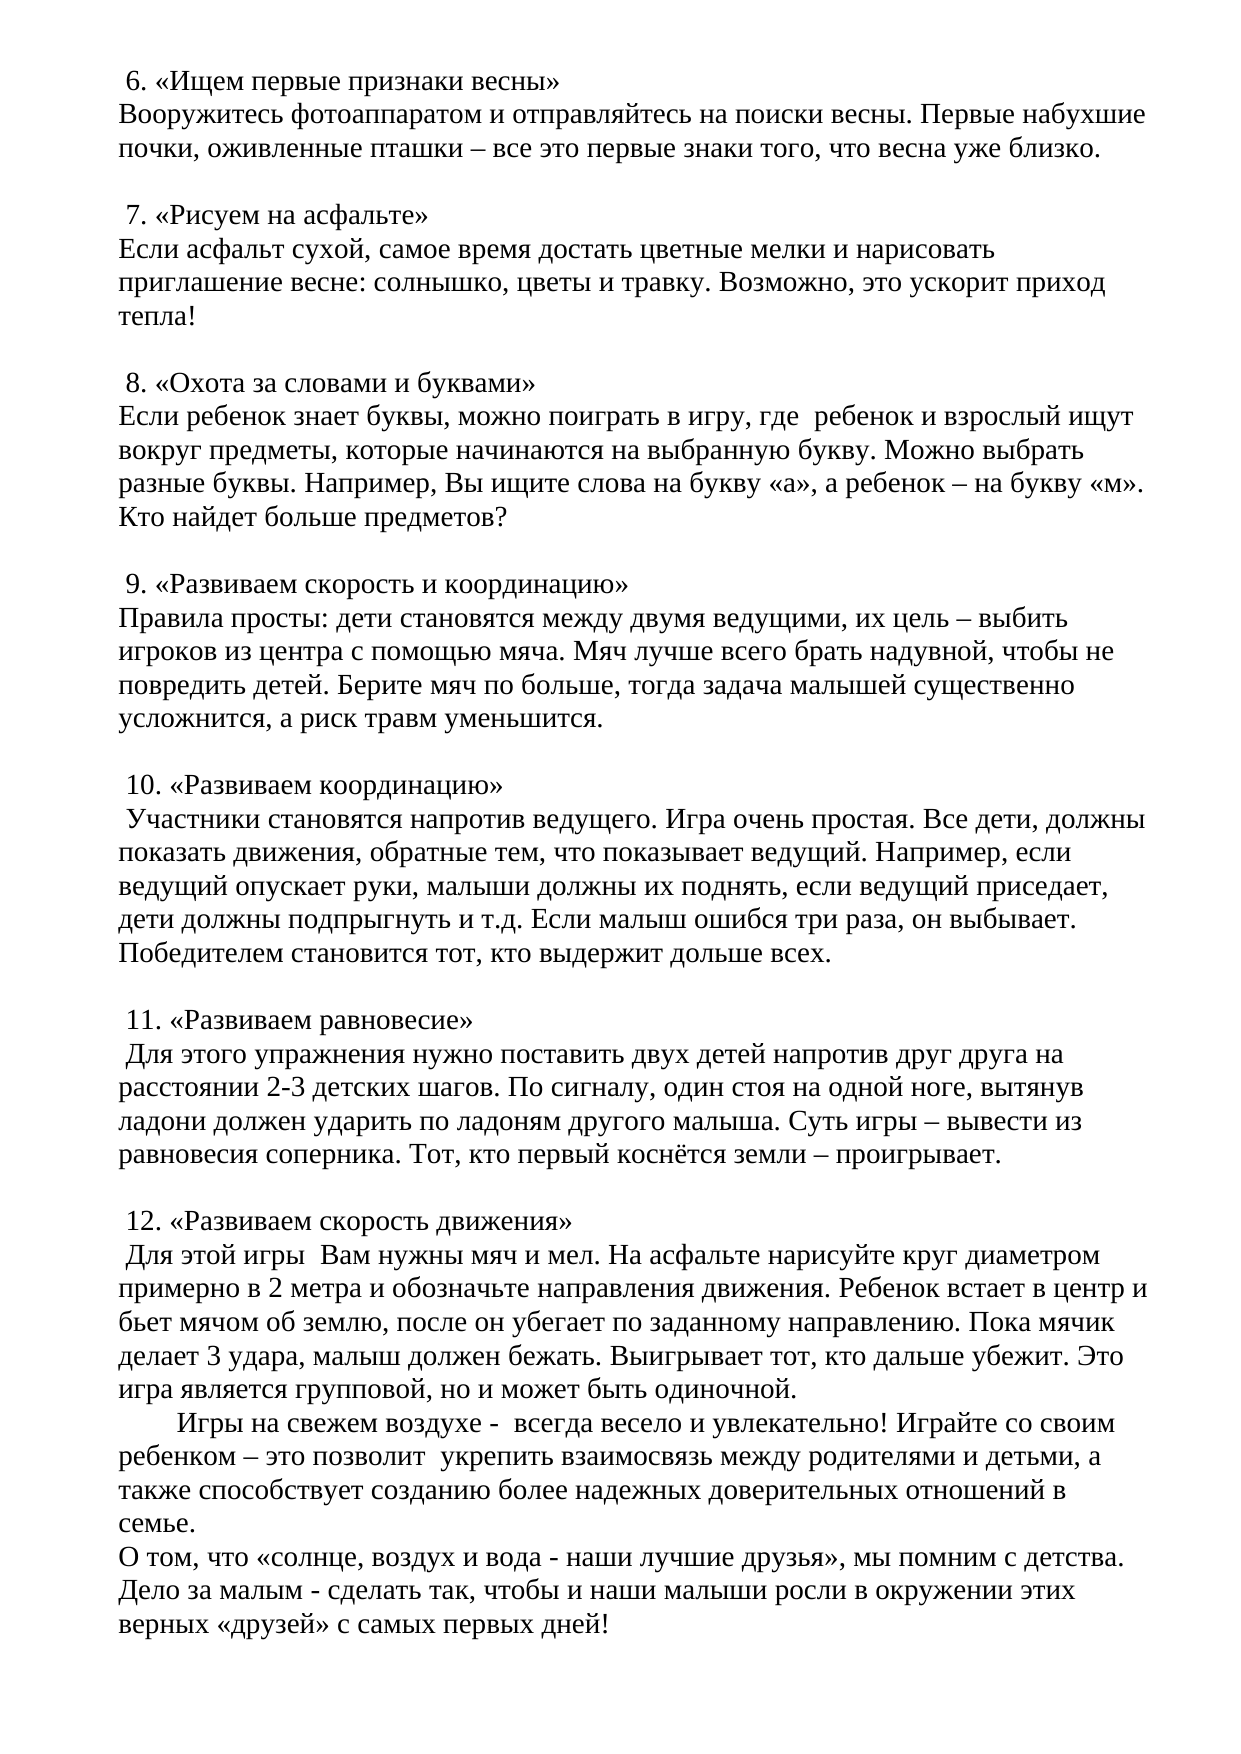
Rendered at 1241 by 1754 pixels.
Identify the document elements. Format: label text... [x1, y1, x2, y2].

text 12. «Развиваем скорость движения» [118, 1203, 1152, 1237]
text 10. «Развиваем координацию» [118, 767, 1152, 801]
text Для этой игры Вам нужны мяч и мел. На асфальте нарисуйте круг диаметром примерно в 2 метра и обозначьте направления движения. Ребенок встает в центр и бьет мячом об землю, после он убегает по заданному направлению. Пока мячик делает 3 удара, малыш должен бежать. Выигрывает тот, кто дальше убежит. Это игра является групповой, но и может быть одиночной. [118, 1237, 1152, 1405]
text 7. «Рисуем на асфальте» [118, 197, 1152, 231]
text Участники становятся напротив ведущего. Игра очень простая. Все дети, должны показать движения, обратные тем, что показывает ведущий. Например, если ведущий опускает руки, малыши должны их поднять, если ведущий приседает, дети должны подпрыгнуть и т.д. Если малыш ошибся три раза, он выбывает. Победителем становится тот, кто выдержит дольше всех. [118, 801, 1152, 969]
text Для этого упражнения нужно поставить двух детей напротив друг друга на расстоянии 2-3 детских шагов. По сигналу, один стоя на одной ноге, вытянув ладони должен ударить по ладоням другого малыша. Суть игры – вывести из равновесия соперника. Тот, кто первый коснётся земли – проигрывает. [118, 1036, 1152, 1170]
text Вооружитесь фотоаппаратом и отправляйтесь на поиски весны. Первые набухшие почки, оживленные пташки – все это первые знаки того, что весна уже близко. [118, 97, 1152, 164]
text Если асфальт сухой, самое время достать цветные мелки и нарисовать приглашение весне: солнышко, цветы и травку. Возможно, это ускорит приход тепла! [118, 231, 1152, 331]
text 11. «Развиваем равновесие» [118, 1002, 1152, 1036]
text 9. «Развиваем скорость и координацию» [118, 566, 1152, 600]
text Если ребенок знает буквы, можно поиграть в игру, где ребенок и взрослый ищут вокруг предметы, которые начинаются на выбранную букву. Можно выбрать разные буквы. Например, Вы ищите слова на букву «а», а ребенок – на букву «м». Кто найдет больше предметов? [118, 398, 1152, 533]
text Правила просты: дети становятся между двумя ведущими, их цель – выбить игроков из центра с помощью мяча. Мяч лучше всего брать надувной, чтобы не повредить детей. Берите мяч по больше, тогда задача малышей существенно усложнится, а риск травм уменьшится. [118, 600, 1152, 734]
text 6. «Ищем первые признаки весны» [118, 63, 1152, 97]
text Игры на свежем воздухе - всегда весело и увлекательно! Играйте со своим ребенком – это позволит укрепить взаимосвязь между родителями и детьми, а также способствует созданию более надежных доверительных отношений в семье. О том, что «солнце, воздух и вода - наши лучшие друзья», мы помним с детства. Дело за малым - сделать так, чтобы и наши малыши росли в окружении этих верных «друзей» с самых первых дней! [118, 1405, 1152, 1639]
text 8. «Охота за словами и буквами» [118, 365, 1152, 398]
